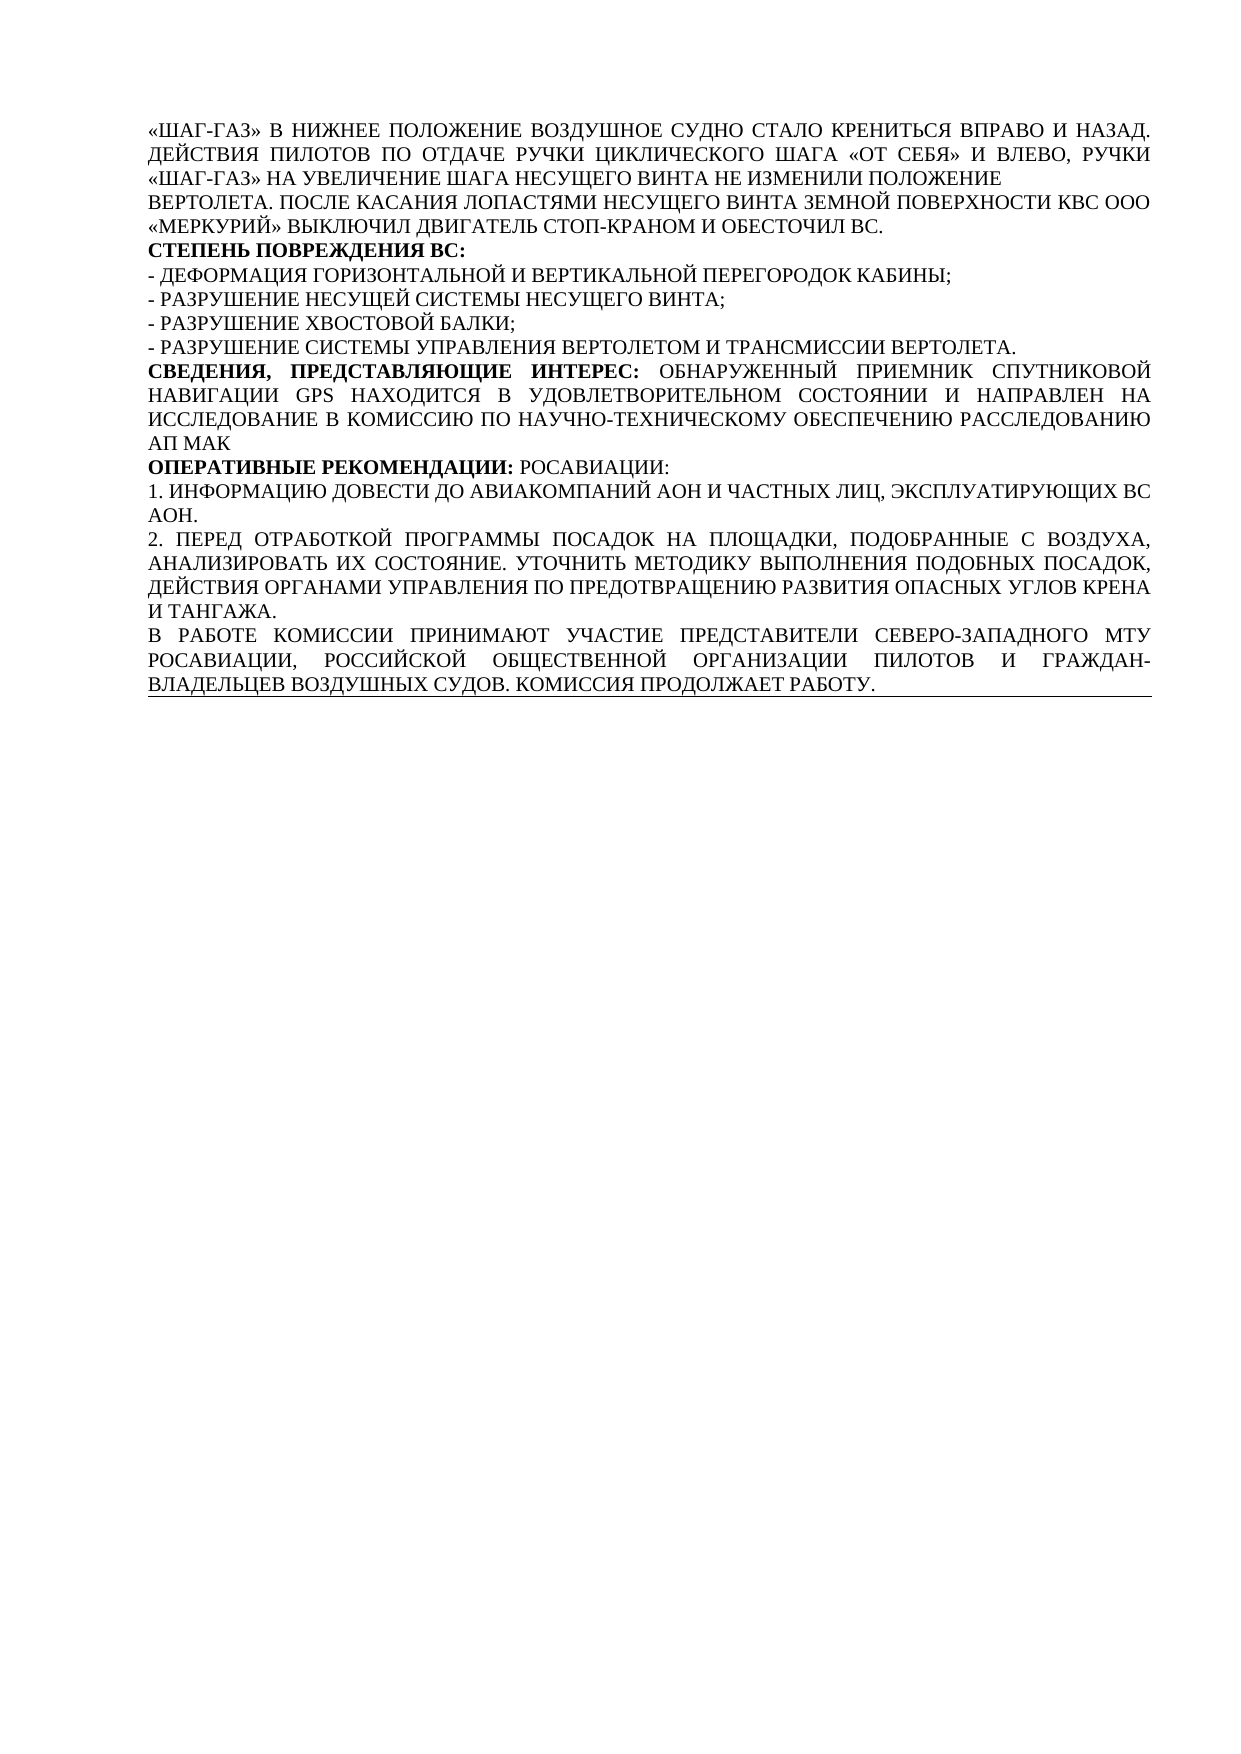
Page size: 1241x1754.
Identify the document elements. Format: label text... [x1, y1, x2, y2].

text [148, 118, 1152, 190]
text СТЕПЕНЬ ПОВРЕЖДЕНИЯ ВС: [148, 238, 1152, 262]
text ВЕРТОЛЕТА. ПОСЛЕ КАСАНИЯ ЛОПАСТЯМИ НЕСУЩЕГО ВИНТА ЗЕМНОЙ ПОВЕРХНОСТИ КВС ООО «МЕРКУРИЙ» ВЫКЛЮЧИЛ ДВИГАТЕЛЬ СТОП-КРАНОМ И ОБЕСТОЧИЛ ВС. [148, 190, 1152, 238]
text - РАЗРУШЕНИЕ СИСТЕМЫ УПРАВЛЕНИЯ ВЕРТОЛЕТОМ И ТРАНСМИССИИ ВЕРТОЛЕТА. [148, 335, 1152, 359]
text 1. ИНФОРМАЦИЮ ДОВЕСТИ ДО АВИАКОМПАНИЙ АОН И ЧАСТНЫХ ЛИЦ, ЭКСПЛУАТИРУЮЩИХ ВС АОН. [148, 479, 1152, 527]
text 2. ПЕРЕД ОТРАБОТКОЙ ПРОГРАММЫ ПОСАДОК НА ПЛОЩАДКИ, ПОДОБРАННЫЕ С ВОЗДУХА, АНАЛИЗИРОВАТЬ ИХ СОСТОЯНИЕ. УТОЧНИТЬ МЕТОДИКУ ВЫПОЛНЕНИЯ ПОДОБНЫХ ПОСАДОК, ДЕЙСТВИЯ ОРГАНАМИ УПРАВЛЕНИЯ ПО ПРЕДОТВРАЩЕНИЮ РАЗВИТИЯ ОПАСНЫХ УГЛОВ КРЕНА И ТАНГАЖА. [148, 527, 1152, 623]
text В РАБОТЕ КОМИССИИ ПРИНИМАЮТ УЧАСТИЕ ПРЕДСТАВИТЕЛИ СЕВЕРО-ЗАПАДНОГО МТУ РОСАВИАЦИИ, РОССИЙСКОЙ ОБЩЕСТВЕННОЙ ОРГАНИЗАЦИИ ПИЛОТОВ И ГРАЖДАН-ВЛАДЕЛЬЦЕВ ВОЗДУШНЫХ СУДОВ. КОМИССИЯ ПРОДОЛЖАЕТ РАБОТУ. [148, 623, 1152, 696]
text - ДЕФОРМАЦИЯ ГОРИЗОНТАЛЬНОЙ И ВЕРТИКАЛЬНОЙ ПЕРЕГОРОДОК КАБИНЫ; [148, 262, 1152, 287]
text ОПЕРАТИВНЫЕ РЕКОМЕНДАЦИИ: РОСАВИАЦИИ: [148, 455, 1152, 479]
text СВЕДЕНИЯ, ПРЕДСТАВЛЯЮЩИЕ ИНТЕРЕС: ОБНАРУЖЕННЫЙ ПРИЕМНИК СПУТНИКОВОЙ НАВИГАЦИИ GPS НАХОДИТСЯ В УДОВЛЕТВОРИТЕЛЬНОМ СОСТОЯНИИ И НАПРАВЛЕН НА ИССЛЕДОВАНИЕ В КОМИССИЮ ПО НАУЧНО-ТЕХНИЧЕСКОМУ ОБЕСПЕЧЕНИЮ РАССЛЕДОВАНИЮ АП МАК [148, 359, 1152, 455]
text - РАЗРУШЕНИЕ ХВОСТОВОЙ БАЛКИ; [148, 311, 1152, 335]
text - РАЗРУШЕНИЕ НЕСУЩЕЙ СИСТЕМЫ НЕСУЩЕГО ВИНТА; [148, 287, 1152, 311]
